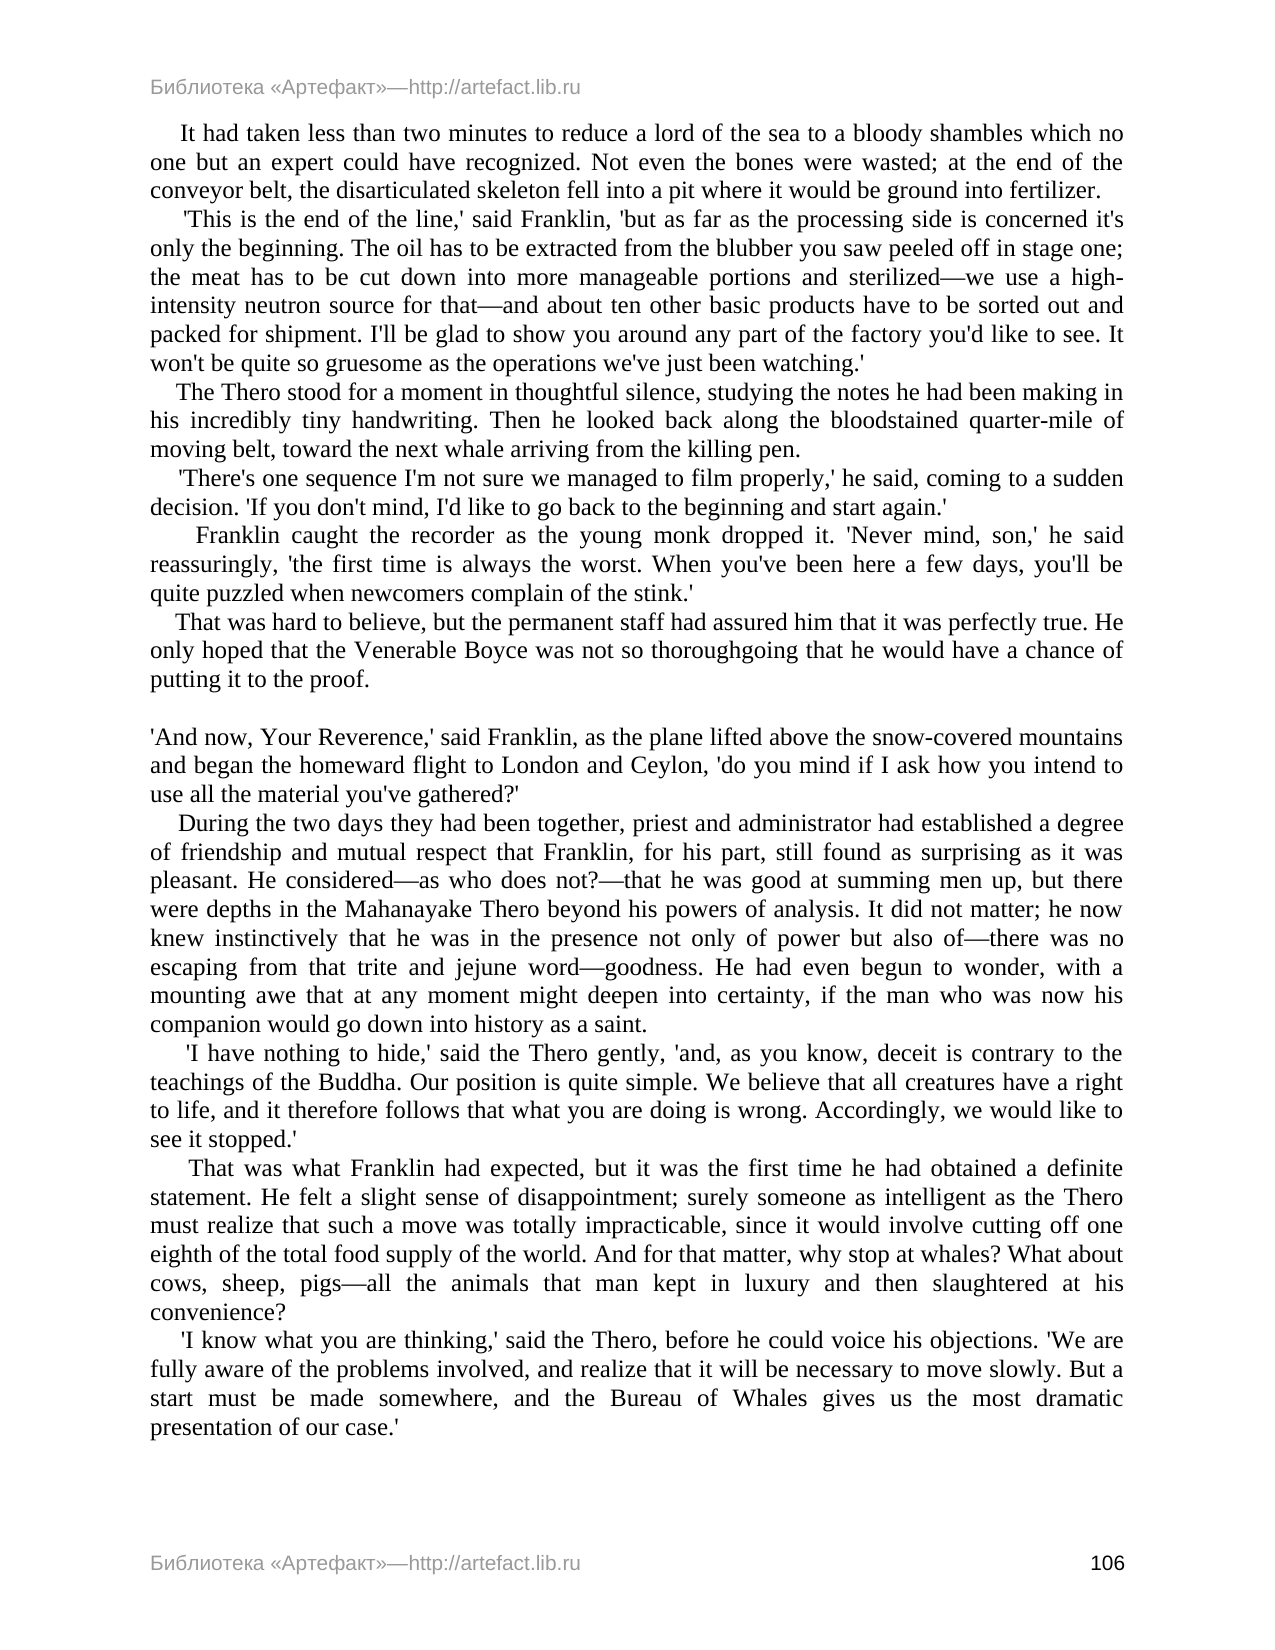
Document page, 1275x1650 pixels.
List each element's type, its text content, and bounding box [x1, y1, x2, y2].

text 'This is the end of the line,' said Franklin, 'but as far as the processing side is concerned it's only the beginning. The oil has to be extracted from the blubber you saw peeled off in stage one; the meat has to be cut down into more manageable portions and sterilized—we use a high-intensity neutron source for that—and about ten other basic products have to be sorted out and packed for shipment. I'll be glad to show you around any part of the factory you'd like to see. It won't be quite so gruesome as the operations we've just been watching.' [150, 204, 1125, 377]
text 'I know what you are thinking,' said the Thero, before he could voice his objections. 'We are fully aware of the problems involved, and realize that it will be necessary to move slowly. But a start must be made somewhere, and the Bureau of Whales gives us the most dramatic presentation of our case.' [150, 1326, 1125, 1441]
text That was what Franklin had expected, but it was the first time he had obtained a definite statement. He felt a slight sense of disappointment; surely someone as intelligent as the Thero must realize that such a move was totally impracticable, since it would involve cutting off one eighth of the total food supply of the world. And for that matter, why stop at whales? What about cows, sheep, pigs—all the animals that man kept in luxury and then slaughtered at his convenience? [150, 1153, 1125, 1326]
text Franklin caught the recorder as the young monk dropped it. 'Never mind, son,' he said reassuringly, 'the first time is always the worst. When you've been here a few days, you'll be quite puzzled when newcomers complain of the stink.' [150, 521, 1125, 607]
text During the two days they had been together, priest and administrator had established a degree of friendship and mutual respect that Franklin, for his part, still found as surprising as it was pleasant. He considered—as who does not?—that he was good at summing men up, but there were depths in the Mahanayake Thero beyond his powers of analysis. It did not matter; he now knew instinctively that he was in the presence not only of power but also of—there was no escaping from that trite and jejune word—goodness. He had even begun to wonder, with a mounting awe that at any moment might deepen into certainty, if the man who was now his companion would go down into history as a saint. [150, 808, 1125, 1038]
text 'I have nothing to hide,' said the Thero gently, 'and, as you know, deceit is contrary to the teachings of the Buddha. Our position is quite simple. We believe that all creatures have a right to life, and it therefore follows that what you are doing is wrong. Accordingly, we would like to see it stopped.' [150, 1038, 1125, 1153]
text 'There's one sequence I'm not sure we managed to film properly,' he said, coming to a sudden decision. 'If you don't mind, I'd like to go back to the beginning and start again.' [150, 463, 1125, 521]
text It had taken less than two minutes to reduce a lord of the sea to a bloody shambles which no one but an expert could have recognized. Not even the bones were wasted; at the end of the conveyor belt, the disarticulated skeleton fell into a pit where it would be ground into fertilizer. [150, 118, 1125, 204]
text 'And now, Your Reverence,' said Franklin, as the plane lifted above the snow-covered mountains and began the homeward flight to London and Ceylon, 'do you mind if I ask how you intend to use all the material you've gathered?' [150, 722, 1125, 808]
text The Thero stood for a moment in thoughtful silence, studying the notes he had been making in his incredibly tiny handwriting. Then he looked back along the bloodstained quarter-mile of moving belt, toward the next whale arriving from the killing pen. [150, 377, 1125, 463]
text That was hard to believe, but the permanent staff had assured him that it was perfectly true. He only hoped that the Venerable Boyce was not so thoroughgoing that he would have a chance of putting it to the proof. [150, 607, 1125, 693]
